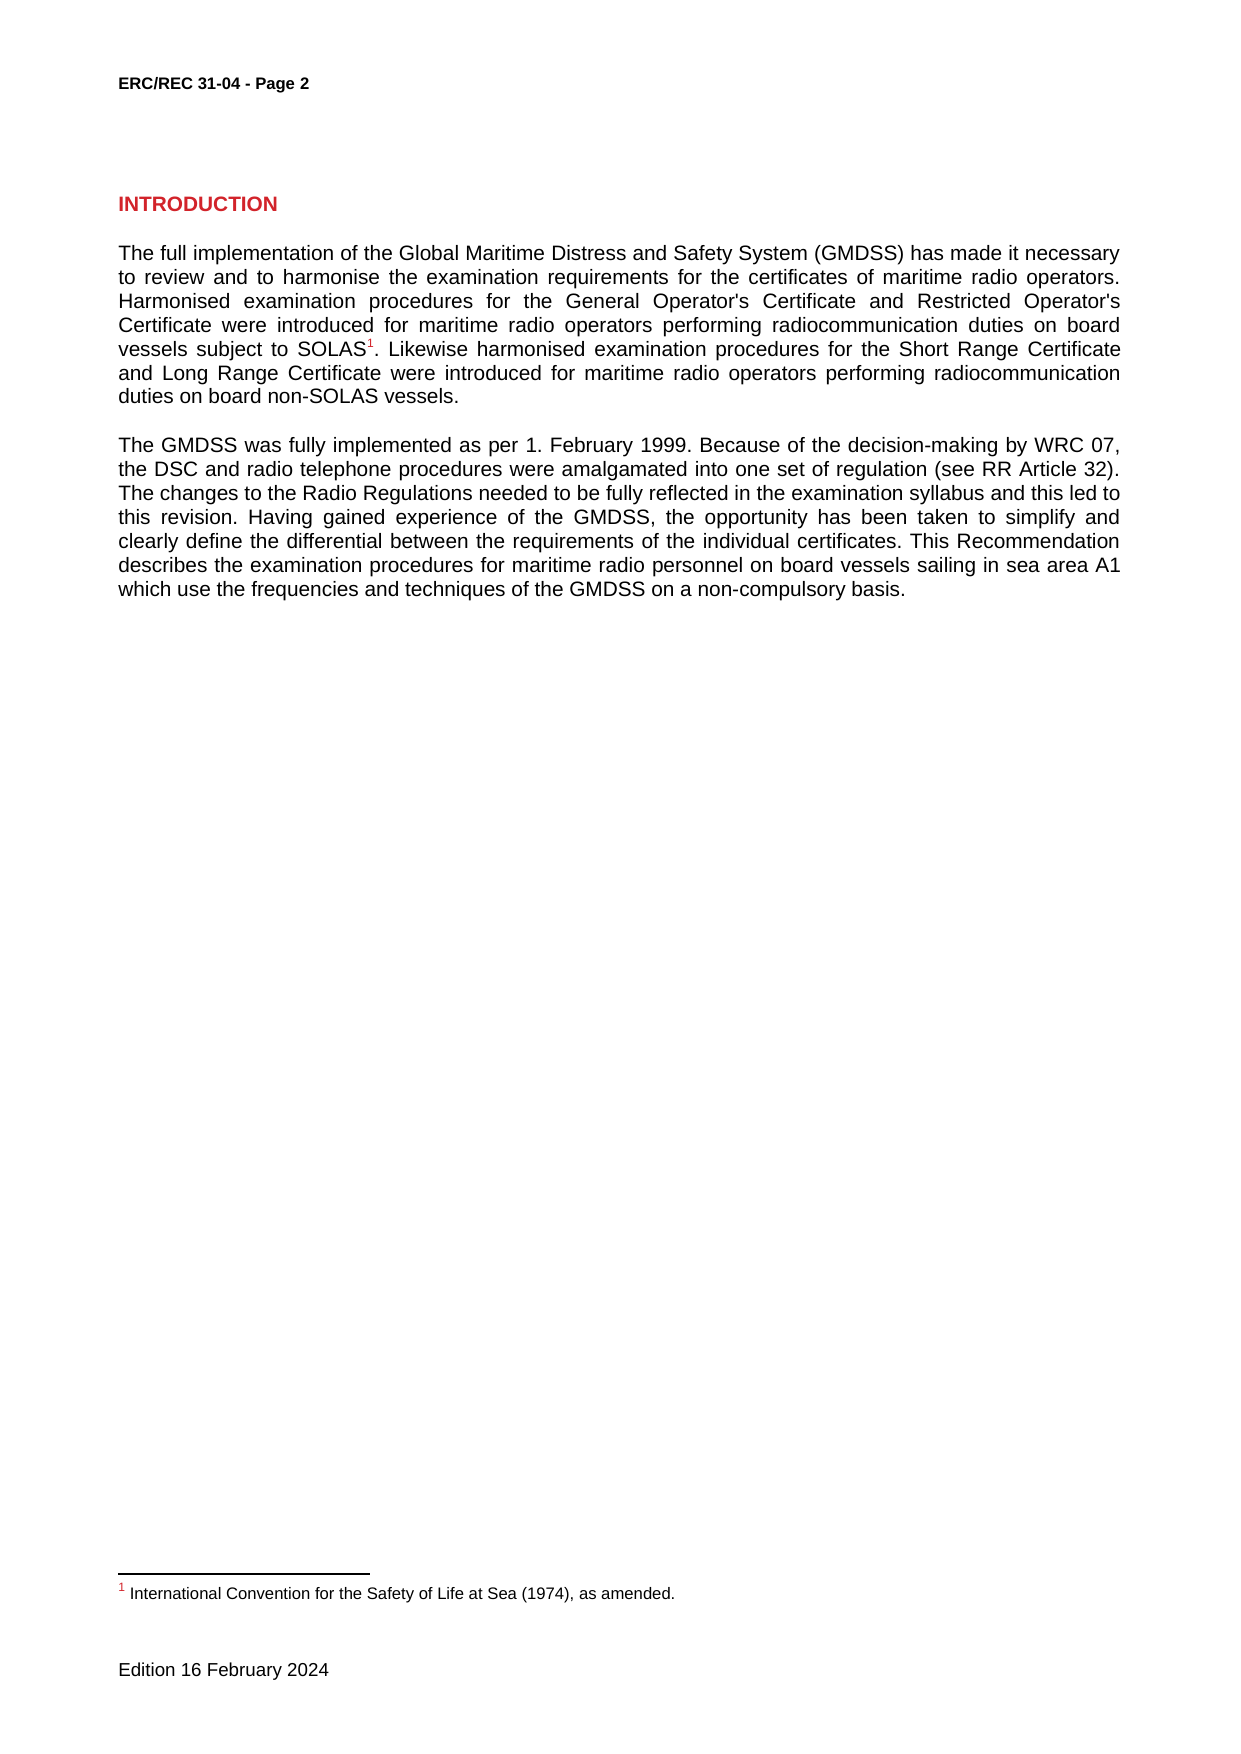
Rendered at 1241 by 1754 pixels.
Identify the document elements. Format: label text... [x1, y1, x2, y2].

text The full implementation of the Global Maritime Distress and Safety System (GMDSS) has made it necessary to review and to harmonise the examination requirements for the certificates of maritime radio operators. Harmonised examination procedures for the General Operator's Certificate and Restricted Operator's Certificate were introduced for maritime radio operators performing radiocommunication duties on board vessels subject to SOLAS. Likewise harmonised examination procedures for the Short Range Certificate and Long Range Certificate were introduced for maritime radio operators performing radiocommunication duties on board non-SOLAS vessels. [118, 241, 1122, 408]
subtitle introduction [118, 192, 1122, 216]
text The GMDSS was fully implemented as per 1. February 1999. Because of the decision-making by WRC 07, the DSC and radio telephone procedures were amalgamated into one set of regulation (see RR Article 32). The changes to the Radio Regulations needed to be fully reflected in the examination syllabus and this led to this revision. Having gained experience of the GMDSS, the opportunity has been taken to simplify and clearly define the differential between the requirements of the individual certificates. This Recommendation describes the examination procedures for maritime radio personnel on board vessels sailing in sea area A1 which use the frequencies and techniques of the GMDSS on a non-compulsory basis. [118, 433, 1122, 601]
